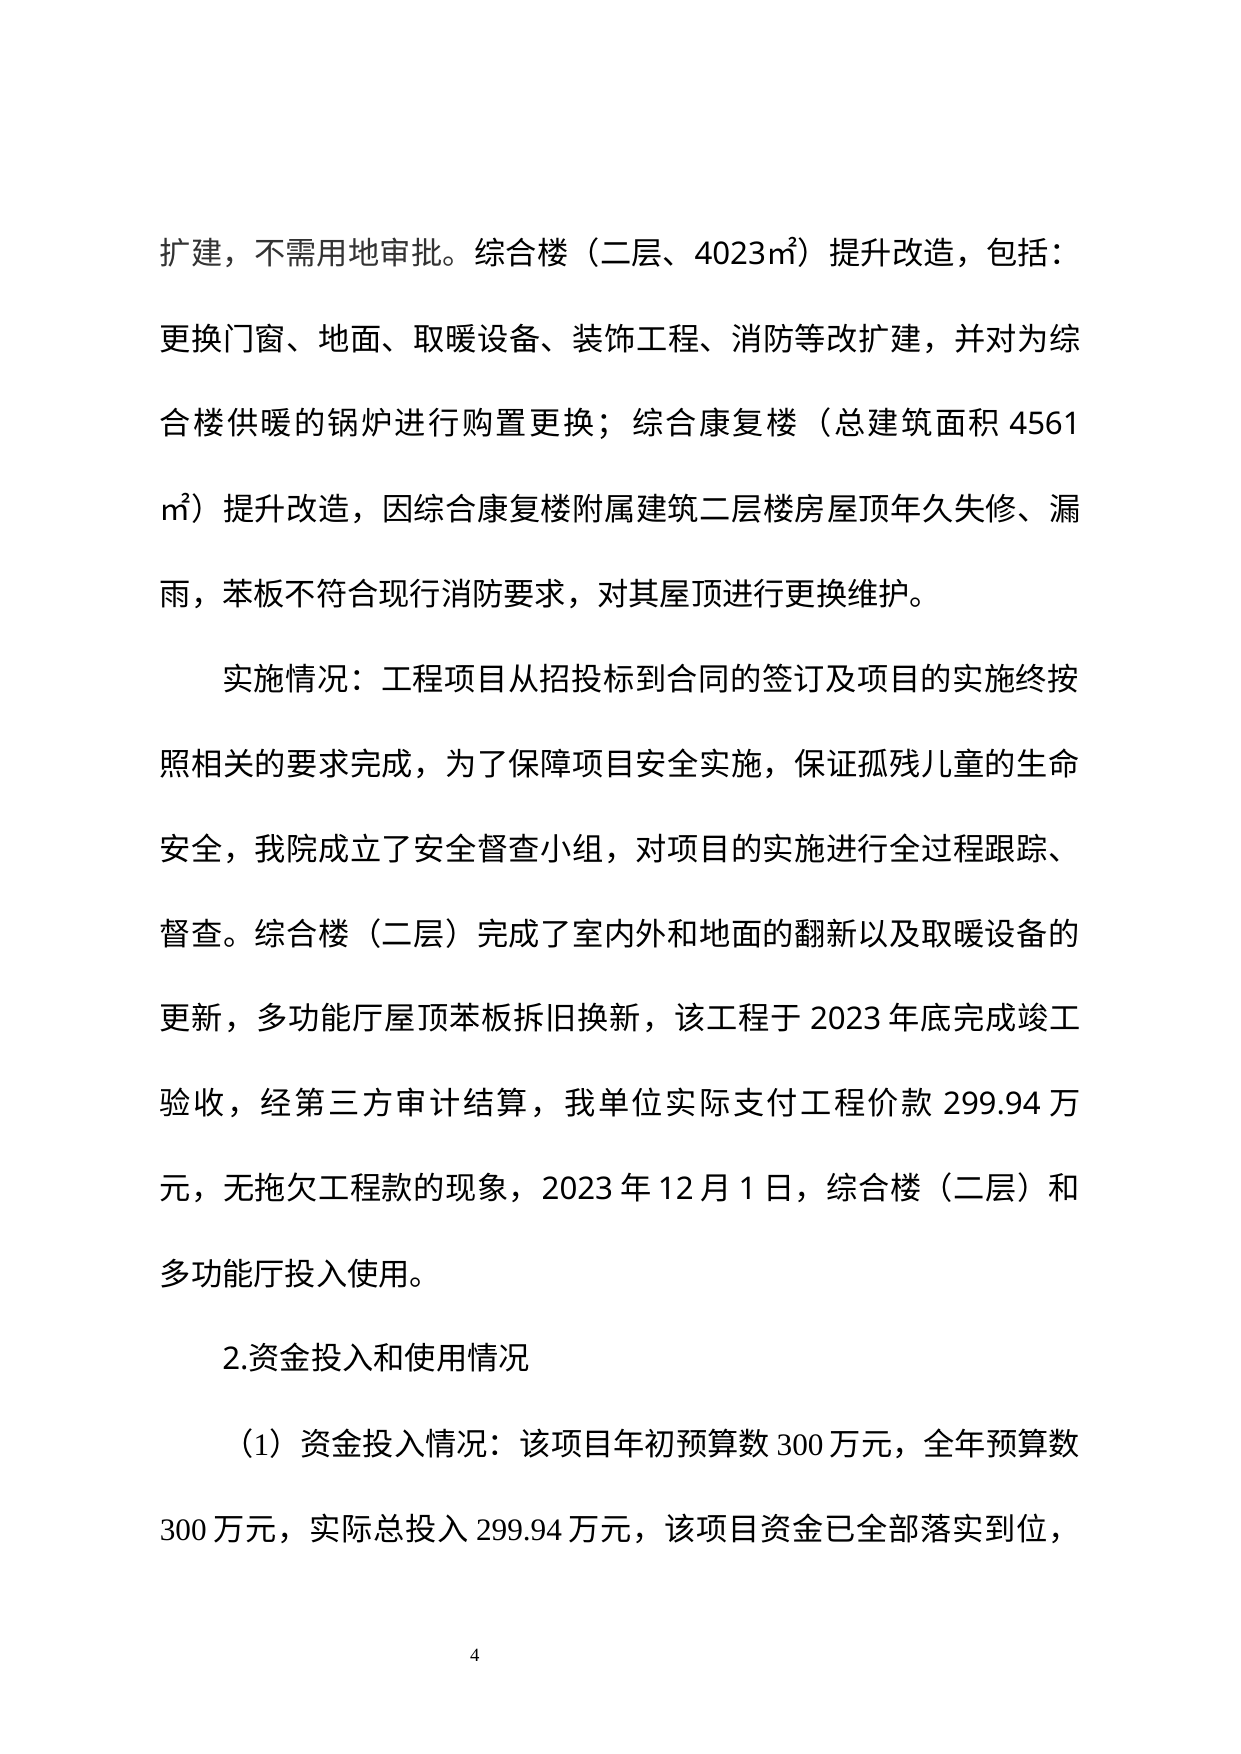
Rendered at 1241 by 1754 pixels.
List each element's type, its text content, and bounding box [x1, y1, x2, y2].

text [159, 1399, 1081, 1569]
text 实施情况：工程项目从招投标到合同的签订及项目的实施终按照相关的要求完成，为了保障项目安全实施，保证孤残儿童的生命安全，我院成立了安全督查小组，对项目的实施进行全过程跟踪、督查。综合楼（二层）完成了室内外和地面的翻新以及取暖设备的更新，多功能厅屋顶苯板拆旧换新，该工程于2023年底完成竣工验收，经第三方审计结算，我单位实际支付工程价款299.94万元，无拖欠工程款的现象，2023年12月1日，综合楼（二层）和多功能厅投入使用。 [159, 634, 1081, 1314]
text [159, 209, 1081, 634]
text 2.资金投入和使用情况 [159, 1314, 1081, 1399]
